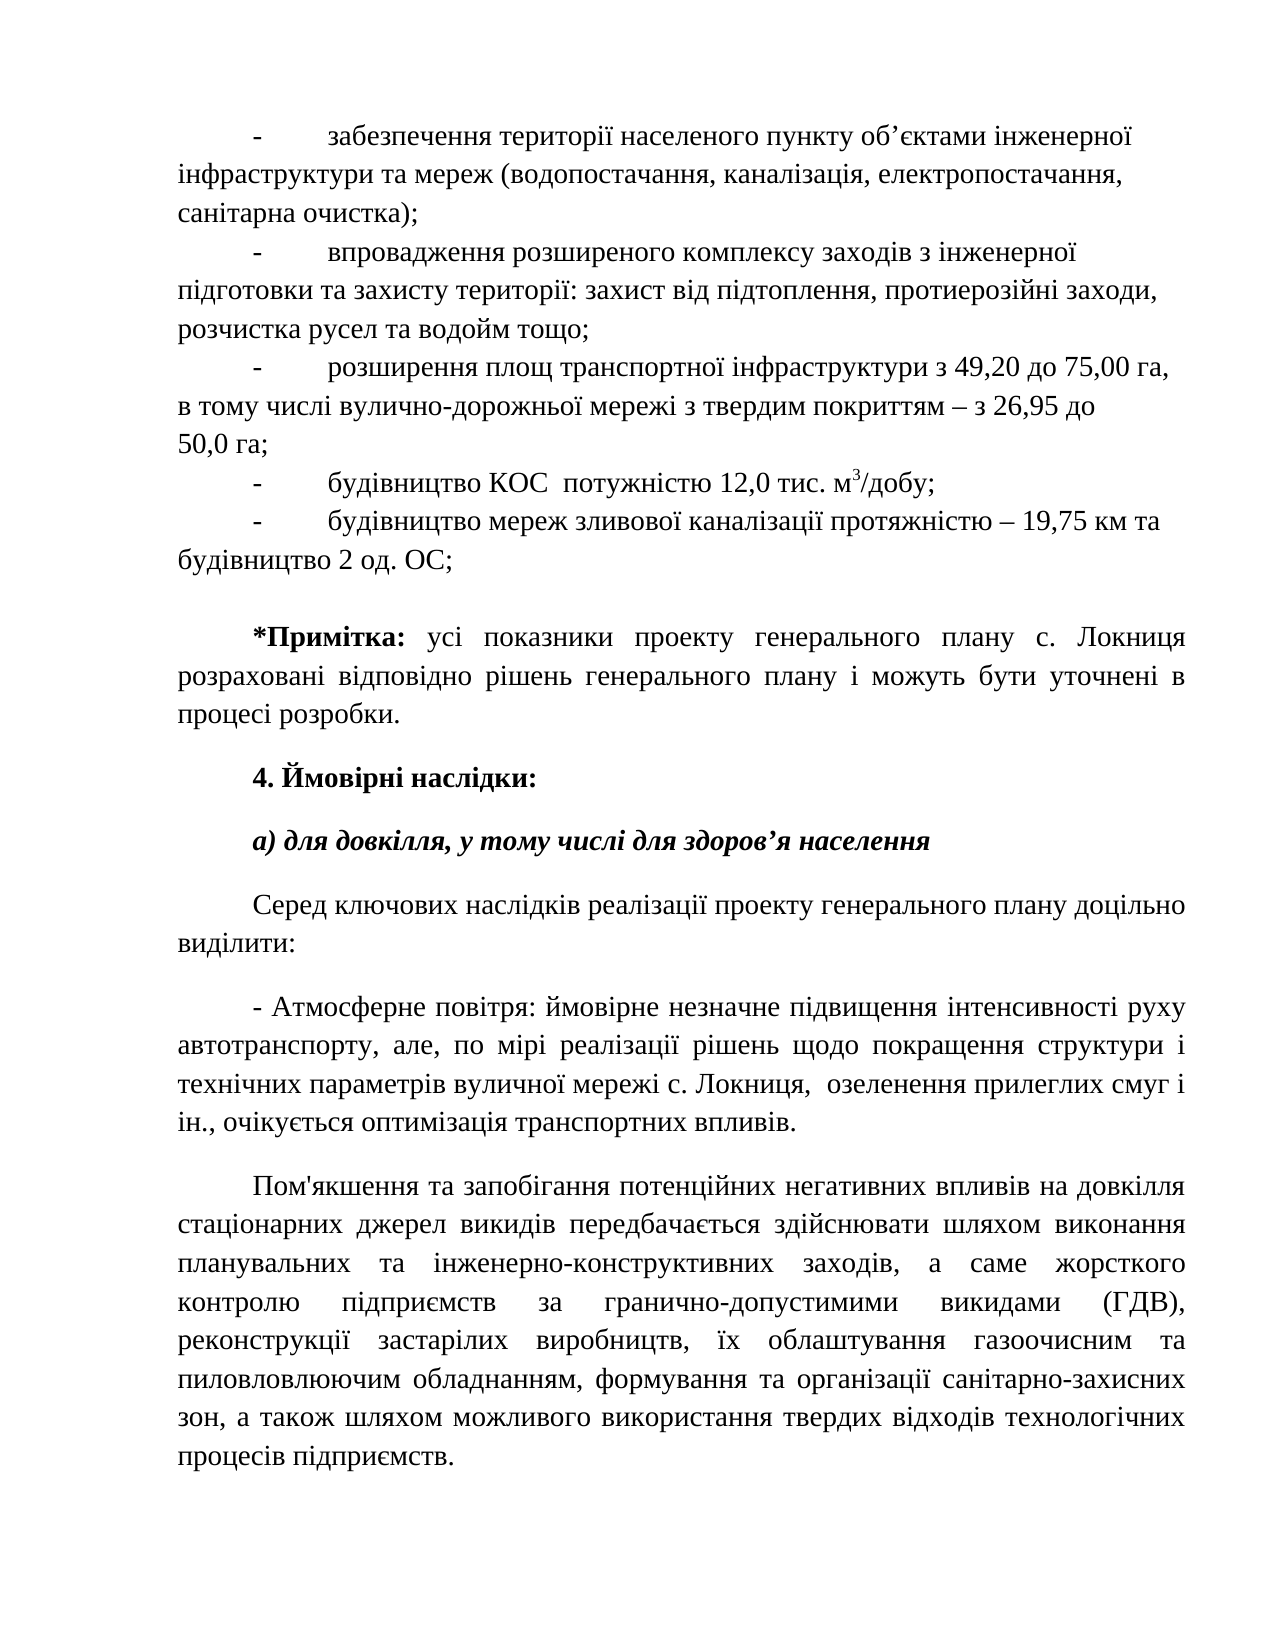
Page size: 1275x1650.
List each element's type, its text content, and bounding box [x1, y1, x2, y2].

text - розширення площ транспортної інфраструктури з 49,20 до 75,00 га, в тому числі вулично-дорожньої мережі з твердим покриттям – з 26,95 до 50,0 га; [177, 349, 1186, 460]
text - Атмосферне повітря: ймовірне незначне підвищення інтенсивності руху автотранспорту, але, по мірі реалізації рішень щодо покращення структури і технічних параметрів вуличної мережі с. Локниця, озеленення прилеглих смуг і ін., очікується оптимізація транспортних впливів. [177, 989, 1186, 1138]
text - будівництво КОС потужністю 12,0 тис. м3/добу; [177, 465, 1186, 498]
text Серед ключових наслідків реалізації проекту генерального плану доцільно виділити: [177, 887, 1186, 959]
text - забезпечення території населеного пункту об’єктами інженерної інфраструктури та мереж (водопостачання, каналізація, електропостачання, санітарна очистка); [177, 118, 1186, 229]
text а) для довкілля, у тому числі для здоров’я населення [177, 823, 1186, 857]
text - будівництво мереж зливової каналізації протяжністю – 19,75 км та будівництво 2 од. ОС; [177, 503, 1186, 576]
text Пом'якшення та запобігання потенційних негативних впливів на довкілля стаціонарних джерел викидів передбачається здійснювати шляхом виконання планувальних та інженерно-конструктивних заходів, а саме жорсткого контролю підприємств за гранично-допустимими викидами (ГДВ), реконструкції застарілих виробництв, їх облаштування газоочисним та пиловловлюючим обладнанням, формування та організації санітарно-захисних зон, а також шляхом можливого використання твердих відходів технологічних процесів підприємств. [177, 1168, 1186, 1471]
text - впровадження розширеного комплексу заходів з інженерної підготовки та захисту території: захист від підтоплення, протиерозійні заходи, розчистка русел та водойм тощо; [177, 234, 1186, 344]
text *Примітка: усі показники проекту генерального плану с. Локниця розраховані відповідно рішень генерального плану і можуть бути уточнені в процесі розробки. [177, 619, 1186, 730]
text 4. Ймовірні наслідки: [177, 760, 1186, 793]
